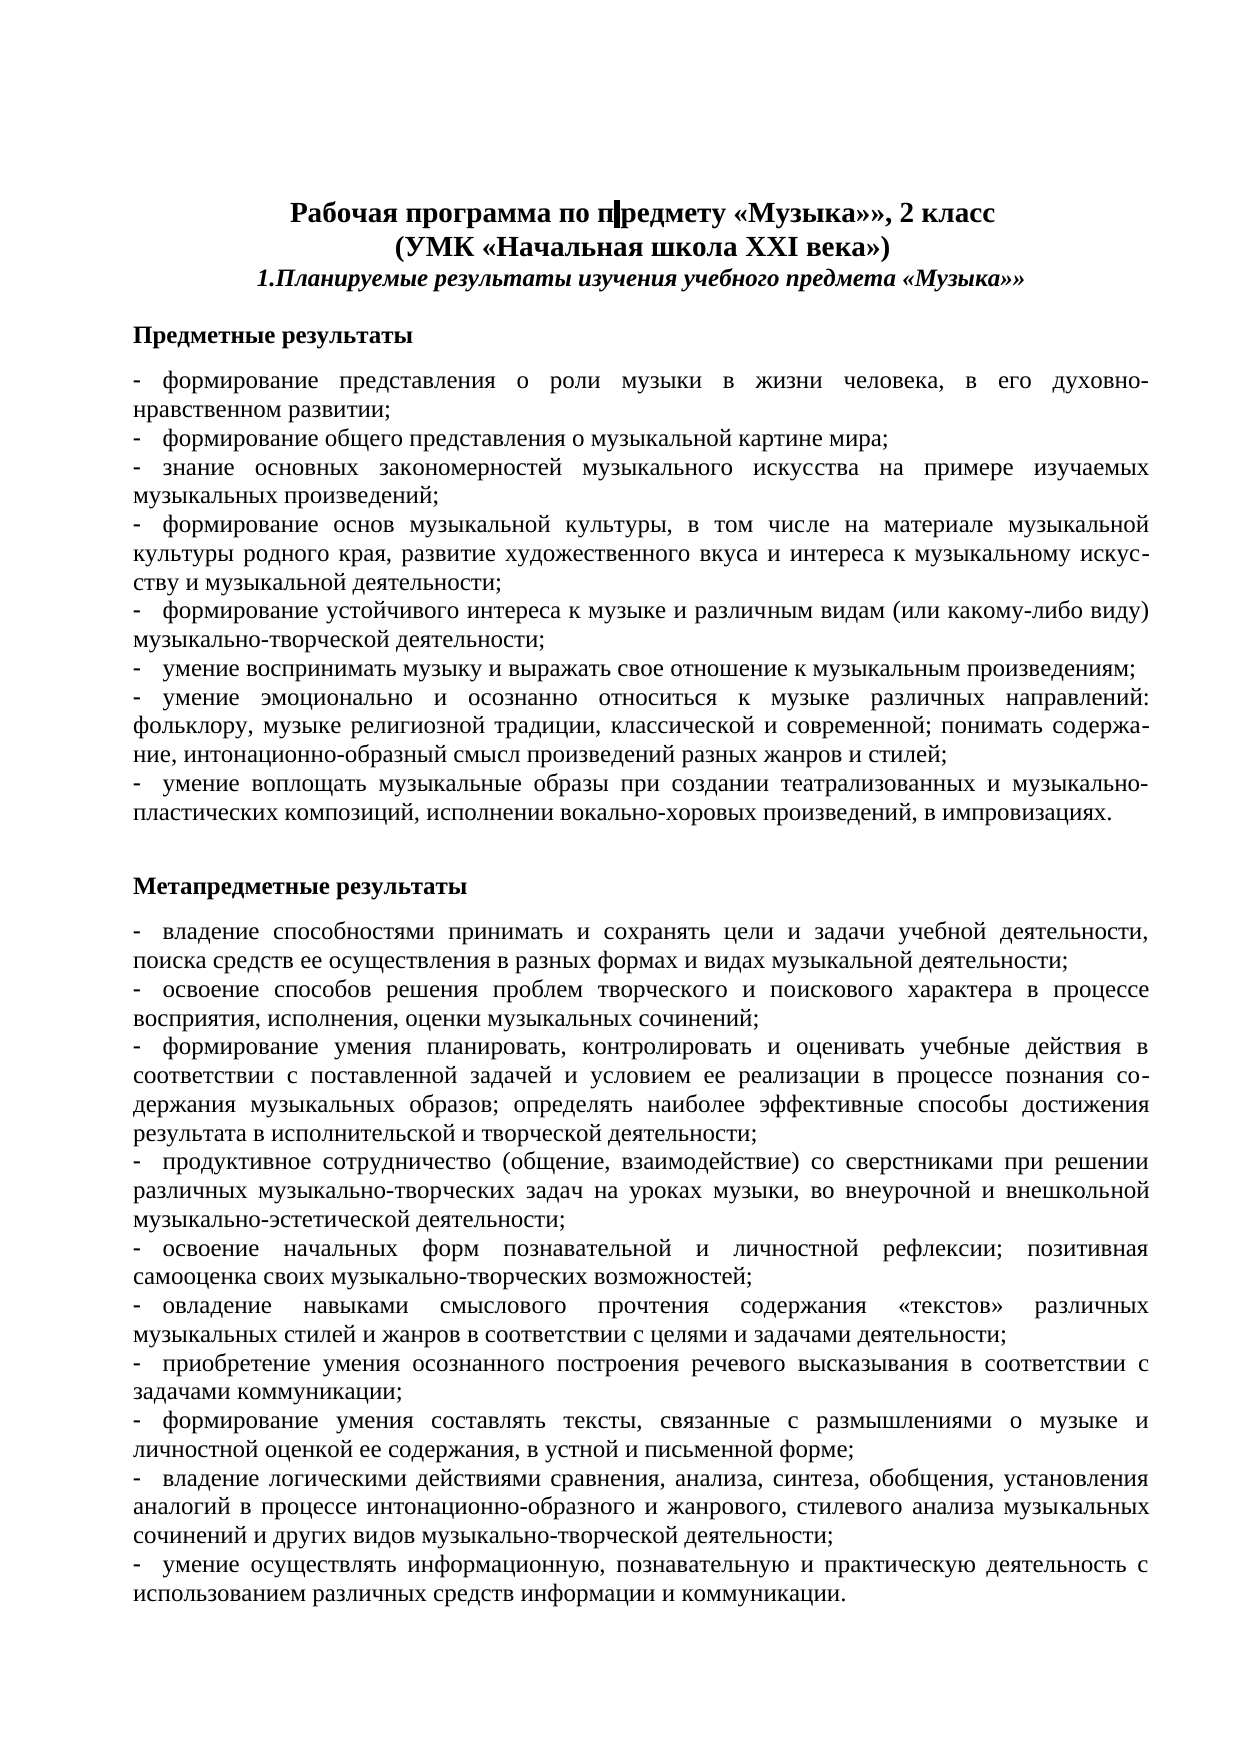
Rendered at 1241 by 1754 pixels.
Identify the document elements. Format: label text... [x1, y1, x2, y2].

list формирование основ музыкальной культуры, в том числе на материале музыкальной культуры родного края, развитие художественного вкуса и интереса к музыкальному искусству и музыкальной деятельности; [133, 509, 1150, 596]
text Метапредметные результаты [133, 871, 1150, 900]
list формирование представления о роли музыки в жизни человека, в его духовно-нравственном развитии; [133, 366, 1150, 423]
text 1.Планируемые результаты изучения учебного предмета «Музыка»» [133, 263, 1152, 291]
list формирование общего представления о музыкальной картине мира; [133, 423, 1150, 452]
list умение воспринимать музыку и выражать свое отношение к музыкальным произведениям; [133, 653, 1150, 682]
list овладение навыками смыслового прочтения содержания «текстов» различных музыкальных стилей и жанров в соответствии с целями и задачами деятельности; [133, 1290, 1150, 1348]
list освоение способов решения проблем творческого и поискового характера в процессе восприятия, исполнения, оценки музыкальных сочинений; [133, 974, 1150, 1031]
list приобретение умения осознанного построения речевого высказывания в соответствии с задачами коммуникации; [133, 1348, 1150, 1405]
list умение осуществлять информационную, познавательную и практическую деятельность с использованием различных средств информации и коммуникации. [133, 1549, 1149, 1606]
list формирование умения составлять тексты, связанные с размышлениями о музыке и личностной оценкой ее содержания, в устной и письменной форме; [133, 1405, 1150, 1463]
list формирование умения планировать, контролировать и оценивать учебные действия в соответствии с поставленной задачей и условием ее реализации в процессе познания содержания музыкальных образов; определять наиболее эффективные способы достижения результата в исполнительской и творческой деятельности; [133, 1031, 1150, 1146]
list умение эмоционально и осознанно относиться к музыке различных направлений: фольклору, музыке религиозной традиции, классической и современной; понимать содержание, интонационно-образный смысл произведений разных жанров и стилей; [133, 682, 1150, 768]
list продуктивное сотрудничество (общение, взаимодействие) со сверстниками при решении различных музыкально-творческих задач на уроках музыки, во внеурочной и внешкольной музыкально-эстетической деятельности; [133, 1146, 1150, 1233]
text Рабочая программа по п редмету «Музыка»», 2 класс (УМК «Начальная школа XXI века») [133, 196, 1152, 263]
list знание основных закономерностей музыкального искусства на примере изучаемых музыкальных произведений; [133, 452, 1150, 509]
list умение воплощать музыкальные образы при создании театрализованных и музыкально-пластических композиций, исполнении вокально-хоровых произведений, в импровизациях. [133, 768, 1150, 826]
list освоение начальных форм познавательной и личностной рефлексии; позитивная самооценка своих музыкально-творческих возможностей; [133, 1233, 1150, 1290]
list владение способностями принимать и сохранять цели и задачи учебной деятельности, поиска средств ее осуществления в разных формах и видах музыкальной деятельности; [133, 916, 1150, 974]
list формирование устойчивого интереса к музыке и различным видам (или какому-либо виду) музыкально-творческой деятельности; [133, 596, 1150, 653]
list владение логическими действиями сравнения, анализа, синтеза, обобщения, установления аналогий в процессе интонационно-образного и жанрового, стилевого анализа музыкальных сочинений и других видов музыкально-творческой деятельности; [133, 1463, 1150, 1549]
text Предметные результаты [133, 320, 1150, 349]
